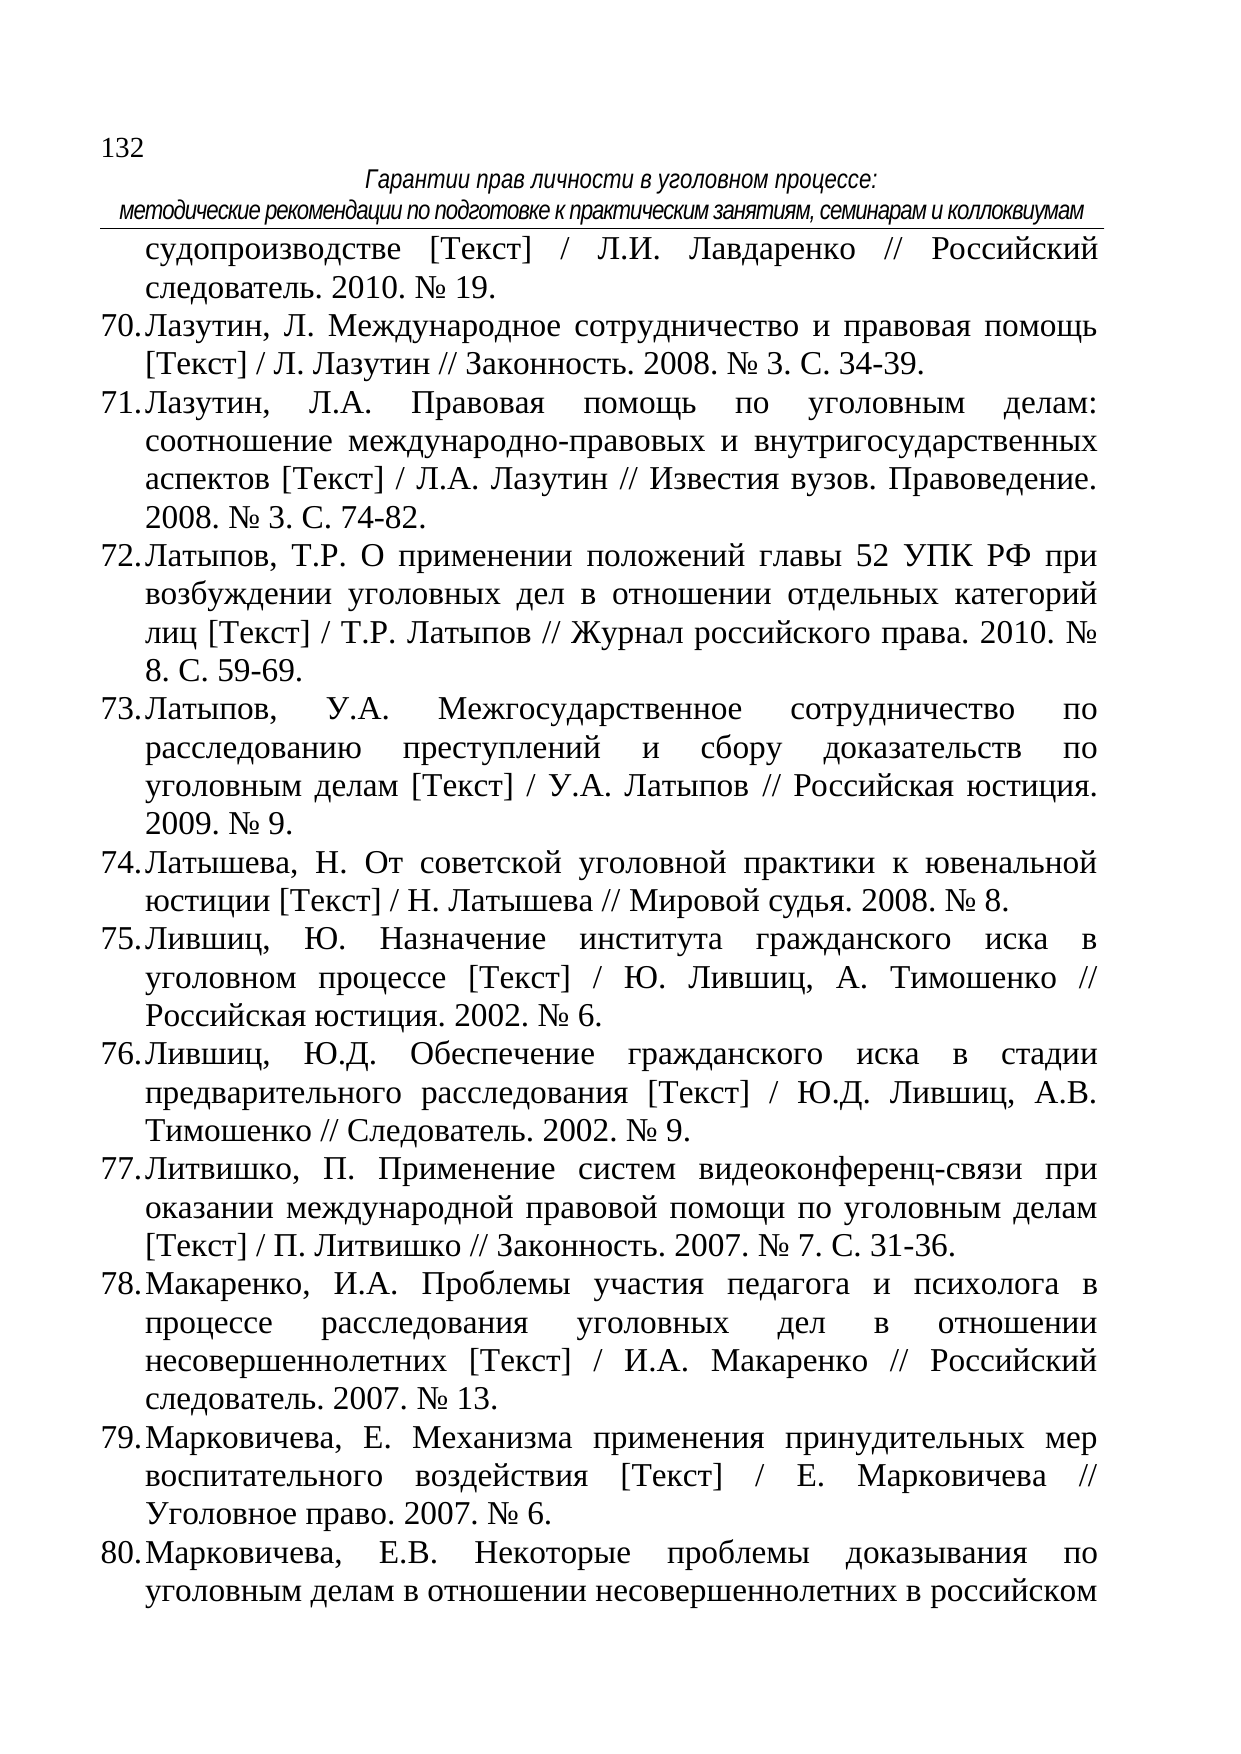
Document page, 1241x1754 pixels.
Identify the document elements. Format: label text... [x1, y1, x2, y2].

list Латыпов, Т.Р. О применении положений главы 52 УПК РФ при возбуждении уголовных дел в отношении отдельных категорий лиц [Текст] / Т.Р. Латыпов // Журнал российского права. 2010. № 8. С. 59-69. [100, 535, 1098, 689]
list Лившиц, Ю.Д. Обеспечение гражданского иска в стадии предварительного расследования [Текст] / Ю.Д. Лившиц, А.В. Тимошенко // Следователь. 2002. № 9. [100, 1034, 1098, 1149]
list Макаренко, И.А. Проблемы участия педагога и психолога в процессе расследования уголовных дел в отношении несовершеннолетних [Текст] / И.А. Макаренко // Российский следователь. 2007. № 13. [100, 1264, 1098, 1417]
list Лившиц, Ю. Назначение института гражданского иска в уголовном процессе [Текст] / Ю. Лившиц, А. Тимошенко // Российская юстиция. 2002. № 6. [100, 919, 1098, 1034]
list Латыпов, У.А. Межгосударственное сотрудничество по расследованию преступлений и сбору доказательств по уголовным делам [Текст] / У.А. Латыпов // Российская юстиция. 2009. № 9. [100, 689, 1098, 842]
list Марковичева, Е. Механизма применения принудительных мер воспитательного воздействия [Текст] / Е. Марковичева // Уголовное право. 2007. № 6. [100, 1417, 1098, 1532]
list Латышева, Н. От советской уголовной практики к ювенальной юстиции [Текст] / Н. Латышева // Мировой судья. 2008. № 8. [100, 842, 1098, 919]
list Лазутин, Л. Международное сотрудничество и правовая помощь [Текст] / Л. Лазутин // Законность. 2008. № 3. С. 34-39. [100, 305, 1098, 382]
list Лазутин, Л.А. Правовая помощь по уголовным делам: соотношение международно-правовых и внутригосударственных аспектов [Текст] / Л.А. Лазутин // Известия вузов. Правоведение. 2008. № 3. С. 74-82. [100, 382, 1098, 535]
list Литвишко, П. Применение систем видеоконференц-связи при оказании международной правовой помощи по уголовным делам [Текст] / П. Литвишко // Законность. 2007. № 7. С. 31-36. [100, 1149, 1098, 1264]
